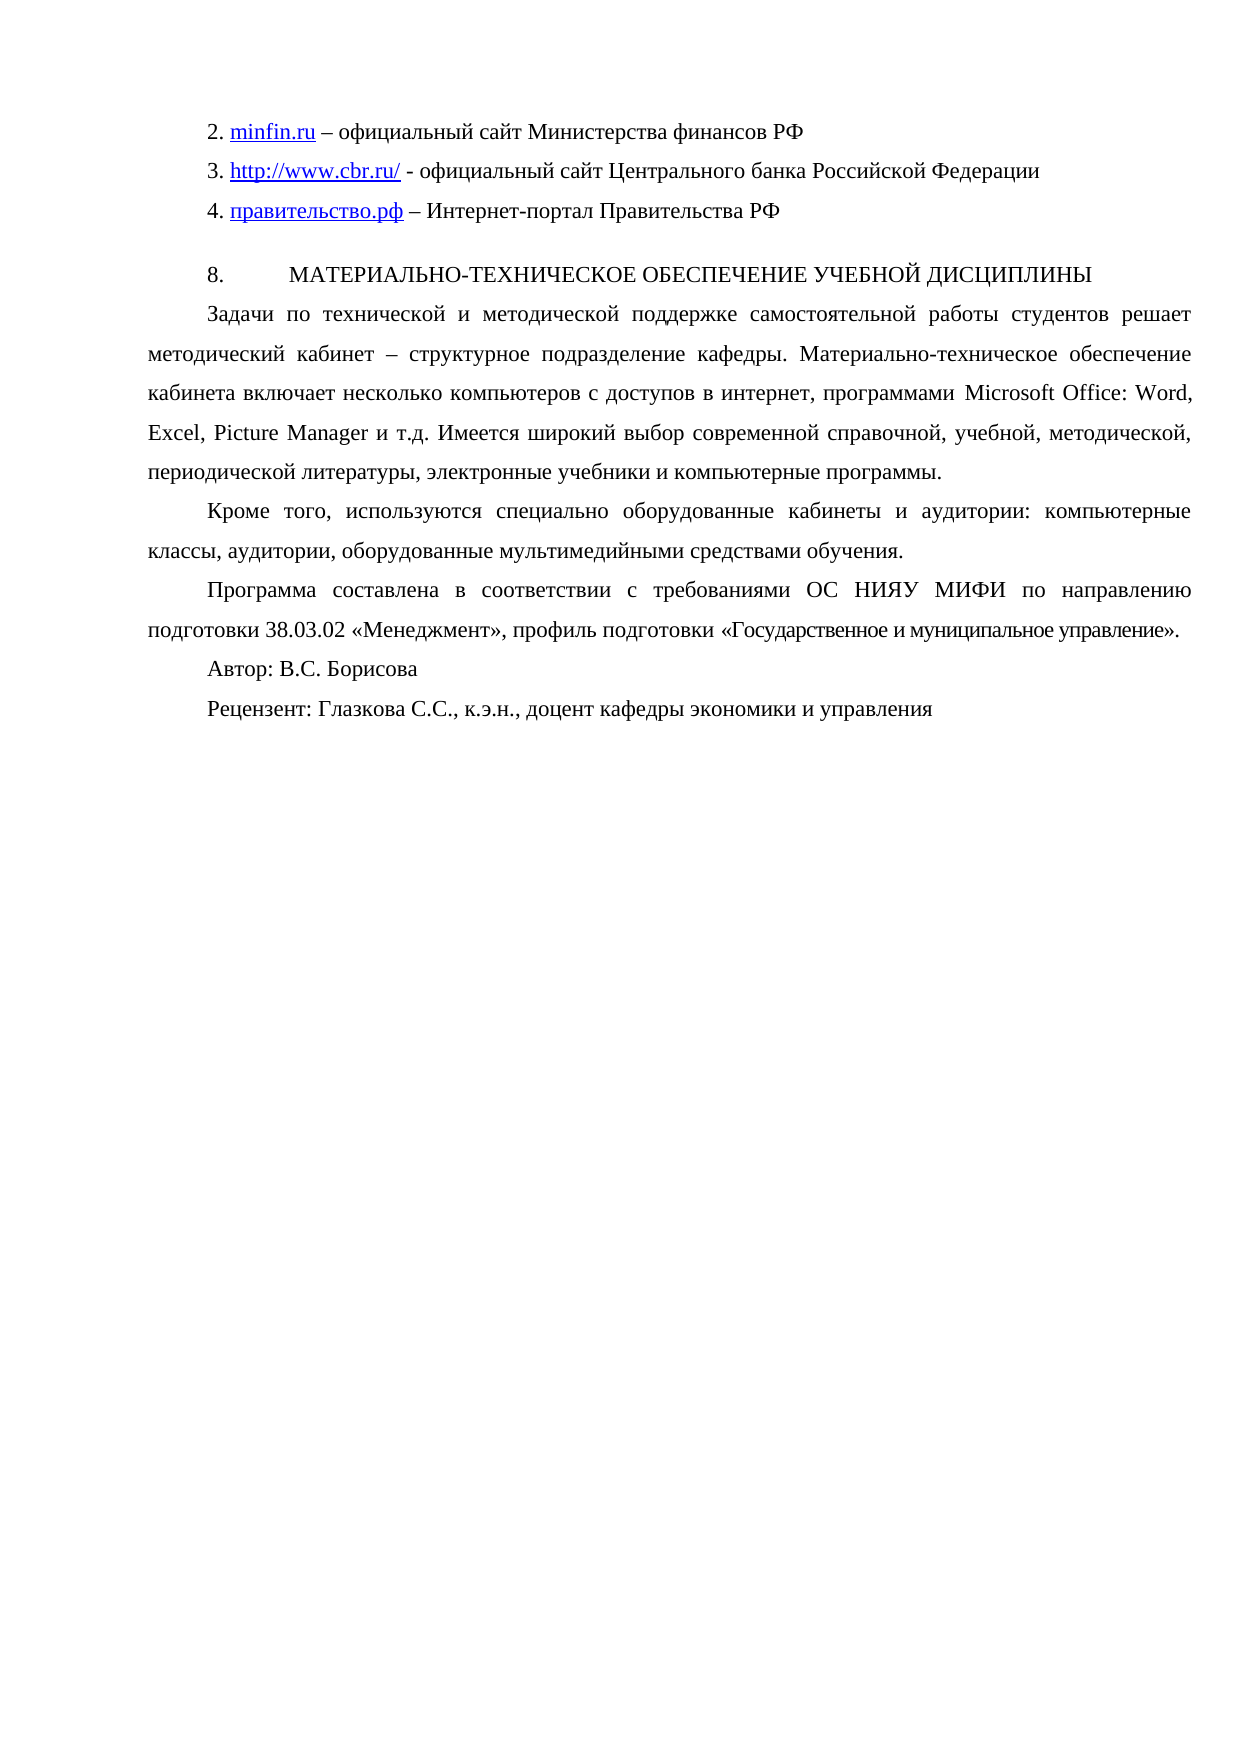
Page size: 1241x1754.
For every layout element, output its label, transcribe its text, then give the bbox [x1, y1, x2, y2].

text Задачи по технической и методической поддержке самостоятельной работы студентов решает методический кабинет – структурное подразделение кафедры. Материально-техническое обеспечение кабинета включает несколько компьютеров с доступов в интернет, программами Microsoft Office: Word, Excel, Picture Manager и т.д. Имеется широкий выбор современной справочной, учебной, методической, периодической литературы, электронные учебники и компьютерные программы. [148, 300, 1193, 484]
list МАТЕРИАЛЬНО-ТЕХНИЧЕСКОЕ ОБЕСПЕЧЕНИЕ УЧЕБНОЙ ДИСЦИПЛИНЫ [148, 261, 1193, 287]
text 4. правительство.рф – Интернет-портал Правительства РФ [148, 197, 1193, 223]
text 2. minfin.ru – официальный сайт Министерства финансов РФ [148, 118, 1193, 144]
text Программа составлена в соответствии с требованиями ОС НИЯУ МИФИ по направлению подготовки 38.03.02 «Менеджмент», профиль подготовки «Государственное и муниципальное управление». [148, 576, 1193, 642]
text 3. http://www.cbr.ru/ - официальный сайт Центрального банка Российской Федерации [148, 158, 1193, 184]
text Кроме того, используются специально оборудованные кабинеты и аудитории: компьютерные классы, аудитории, оборудованные мультимедийными средствами обучения. [148, 497, 1193, 563]
text Рецензент: Глазкова С.С., к.э.н., доцент кафедры экономики и управления [148, 695, 1193, 721]
text Автор: В.С. Борисова [148, 655, 1193, 682]
